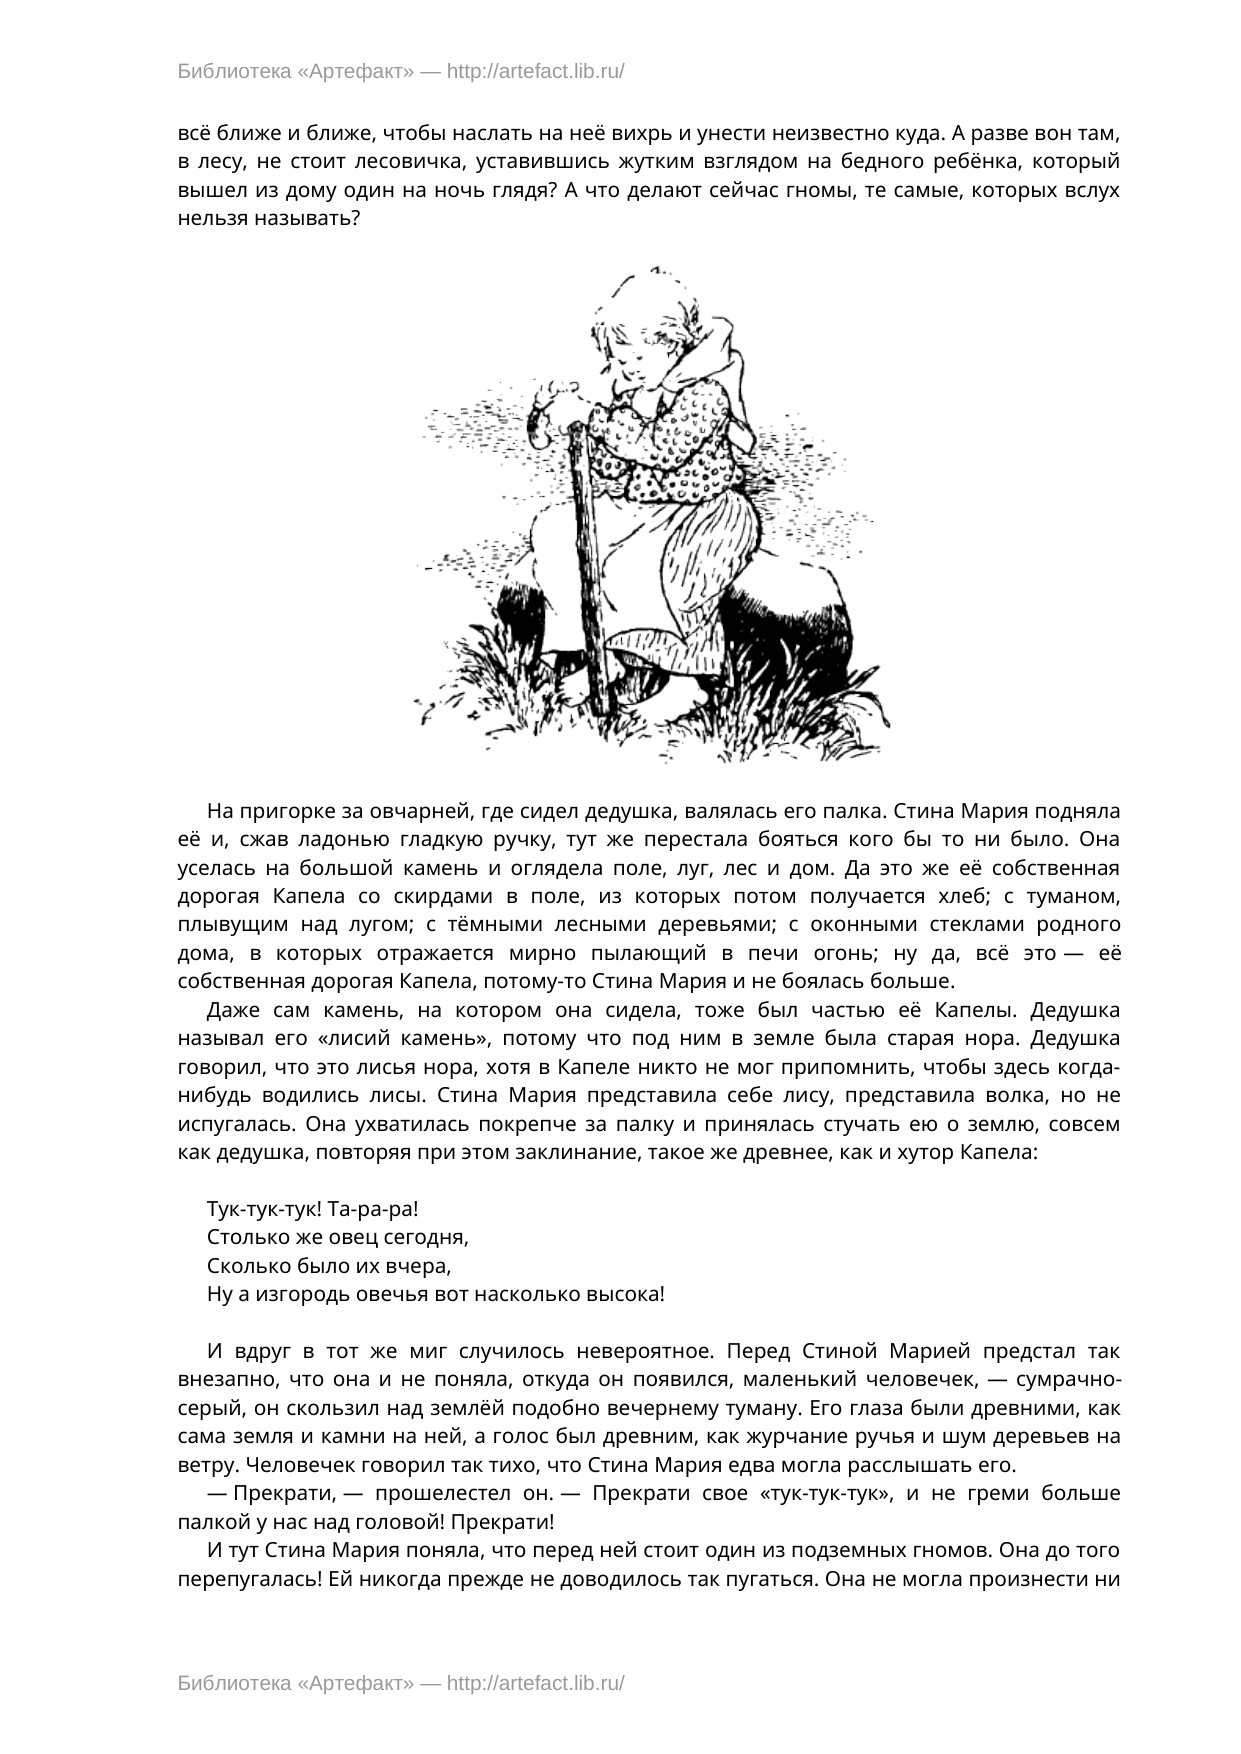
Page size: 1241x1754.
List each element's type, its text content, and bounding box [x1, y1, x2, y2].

text На пригорке за овчарней, где сидел дедушка, валялась его палка. Стина Мария подняла её и, сжав ладонью гладкую ручку, тут же перестала бояться кого бы то ни было. Она уселась на большой камень и оглядела поле, луг, лес и дом. Да это же её собственная дорогая Капела со скирдами в поле, из которых потом получается хлеб; с туманом, плывущим над лугом; с тёмными лесными деревьями; с оконными стеклами родного дома, в которых отражается мирно пылающий в печи огонь; ну да, всё это — её собственная дорогая Капела, потому-то Стина Мария и не боялась больше. [177, 796, 1122, 995]
text Тук-тук-тук! Та-ра-ра! [177, 1194, 1122, 1222]
picture [403, 260, 897, 768]
text Столько же овец сегодня, [177, 1222, 1122, 1251]
text Ну а изгородь овечья вот насколько высока! [177, 1279, 1122, 1308]
text И вдруг в тот же миг случилось невероятное. Перед Стиной Марией предстал так внезапно, что она и не поняла, откуда он появился, маленький человечек, — сумрачно-серый, он скользил над землёй подобно вечернему туману. Его глаза были древними, как сама земля и камни на ней, а голос был древним, как журчание ручья и шум деревьев на ветру. Человечек говорил так тихо, что Стина Мария едва могла расслышать его. [177, 1336, 1122, 1478]
text — Прекрати, — прошелестел он. — Прекрати свое «тук-тук-тук», и не греми больше палкой у нас над головой! Прекрати! [177, 1478, 1122, 1535]
text Сколько было их вчера, [177, 1251, 1122, 1279]
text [177, 1535, 1122, 1592]
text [177, 118, 1122, 232]
text Даже сам камень, на котором она сидела, тоже был частью её Капелы. Дедушка называл его «лисий камень», потому что под ним в земле была старая нора. Дедушка говорил, что это лисья нора, хотя в Капеле никто не мог припомнить, чтобы здесь когда-нибудь водились лисы. Стина Мария представила себе лису, представила волка, но не испугалась. Она ухватилась покрепче за палку и принялась стучать ею о землю, совсем как дедушка, повторяя при этом заклинание, такое же древнее, как и хутор Капела: [177, 995, 1122, 1166]
